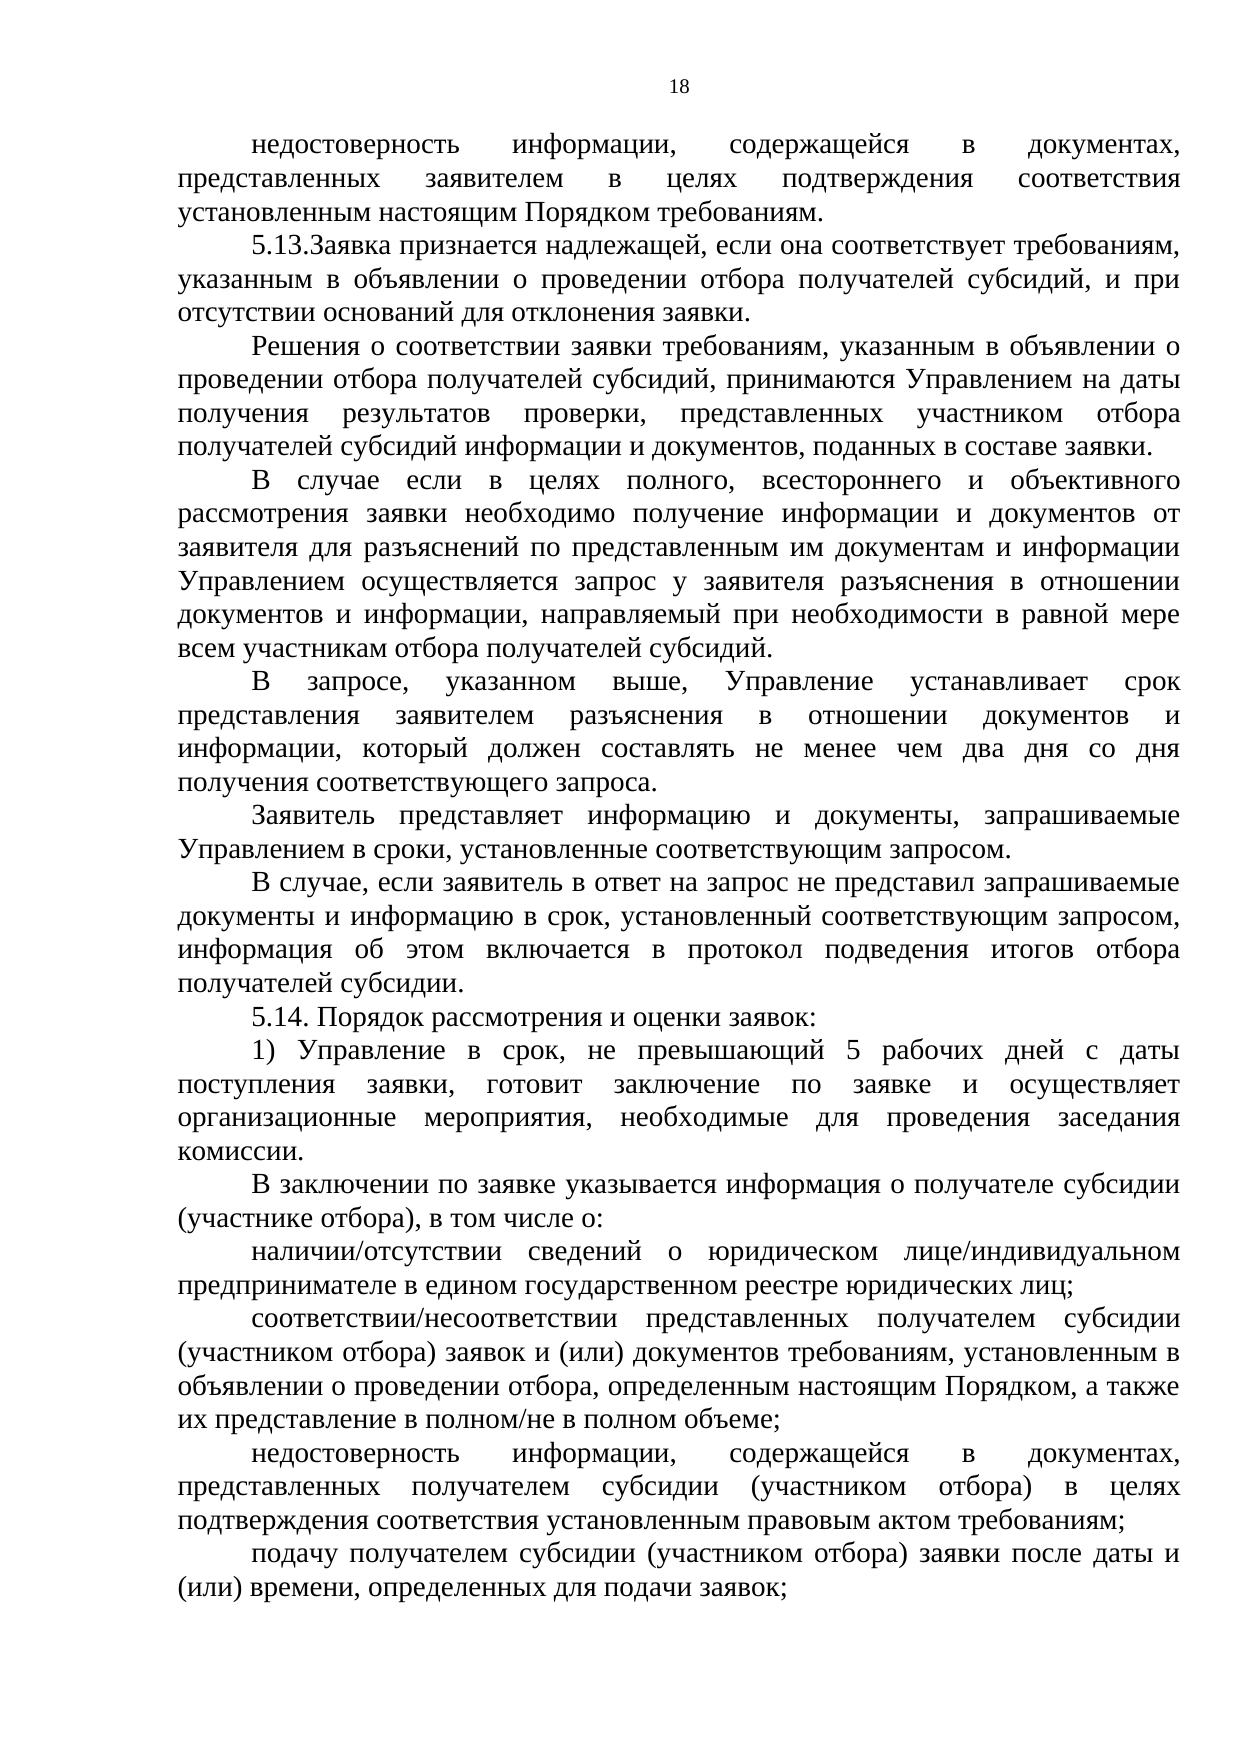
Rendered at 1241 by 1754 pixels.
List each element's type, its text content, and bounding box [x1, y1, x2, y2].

text 5.14. Порядок рассмотрения и оценки заявок: [177, 999, 1181, 1032]
text недостоверность информации, содержащейся в документах, представленных получателем субсидии (участником отбора) в целях подтверждения соответствия установленным правовым актом требованиям; [177, 1435, 1181, 1535]
text недостоверность информации, содержащейся в документах, представленных заявителем в целях подтверждения соответствия установленным настоящим Порядком требованиям. [177, 127, 1181, 227]
text 1) Управление в срок, не превышающий 5 рабочих дней с даты поступления заявки, готовит заключение по заявке и осуществляет организационные мероприятия, необходимые для проведения заседания комиссии. [177, 1032, 1181, 1166]
text Заявитель представляет информацию и документы, запрашиваемые Управлением в сроки, установленные соответствующим запросом. [177, 797, 1181, 864]
text соответствии/несоответствии представленных получателем субсидии (участником отбора) заявок и (или) документов требованиям, установленным в объявлении о проведении отбора, определенным настоящим Порядком, а также их представление в полном/не в полном объеме; [177, 1301, 1181, 1435]
text подачу получателем субсидии (участником отбора) заявки после даты и (или) времени, определенных для подачи заявок; [177, 1535, 1181, 1602]
text Решения о соответствии заявки требованиям, указанным в объявлении о проведении отбора получателей субсидий, принимаются Управлением на даты получения результатов проверки, представленных участником отбора получателей субсидий информации и документов, поданных в составе заявки. [177, 328, 1181, 462]
text 5.13.Заявка признается надлежащей, если она соответствует требованиям, указанным в объявлении о проведении отбора получателей субсидий, и при отсутствии оснований для отклонения заявки. [177, 227, 1181, 328]
text В случае если в целях полного, всестороннего и объективного рассмотрения заявки необходимо получение информации и документов от заявителя для разъяснений по представленным им документам и информации Управлением осуществляется запрос у заявителя разъяснения в отношении документов и информации, направляемый при необходимости в равной мере всем участникам отбора получателей субсидий. [177, 462, 1181, 663]
text В случае, если заявитель в ответ на запрос не представил запрашиваемые документы и информацию в срок, установленный соответствующим запросом, информация об этом включается в протокол подведения итогов отбора получателей субсидии. [177, 864, 1181, 999]
text В запросе, указанном выше, Управление устанавливает срок представления заявителем разъяснения в отношении документов и информации, который должен составлять не менее чем два дня со дня получения соответствующего запроса. [177, 663, 1181, 797]
text В заключении по заявке указывается информация о получателе субсидии (участнике отбора), в том числе о: [177, 1166, 1181, 1233]
text наличии/отсутствии сведений о юридическом лице/индивидуальном предпринимателе в едином государственном реестре юридических лиц; [177, 1233, 1181, 1301]
